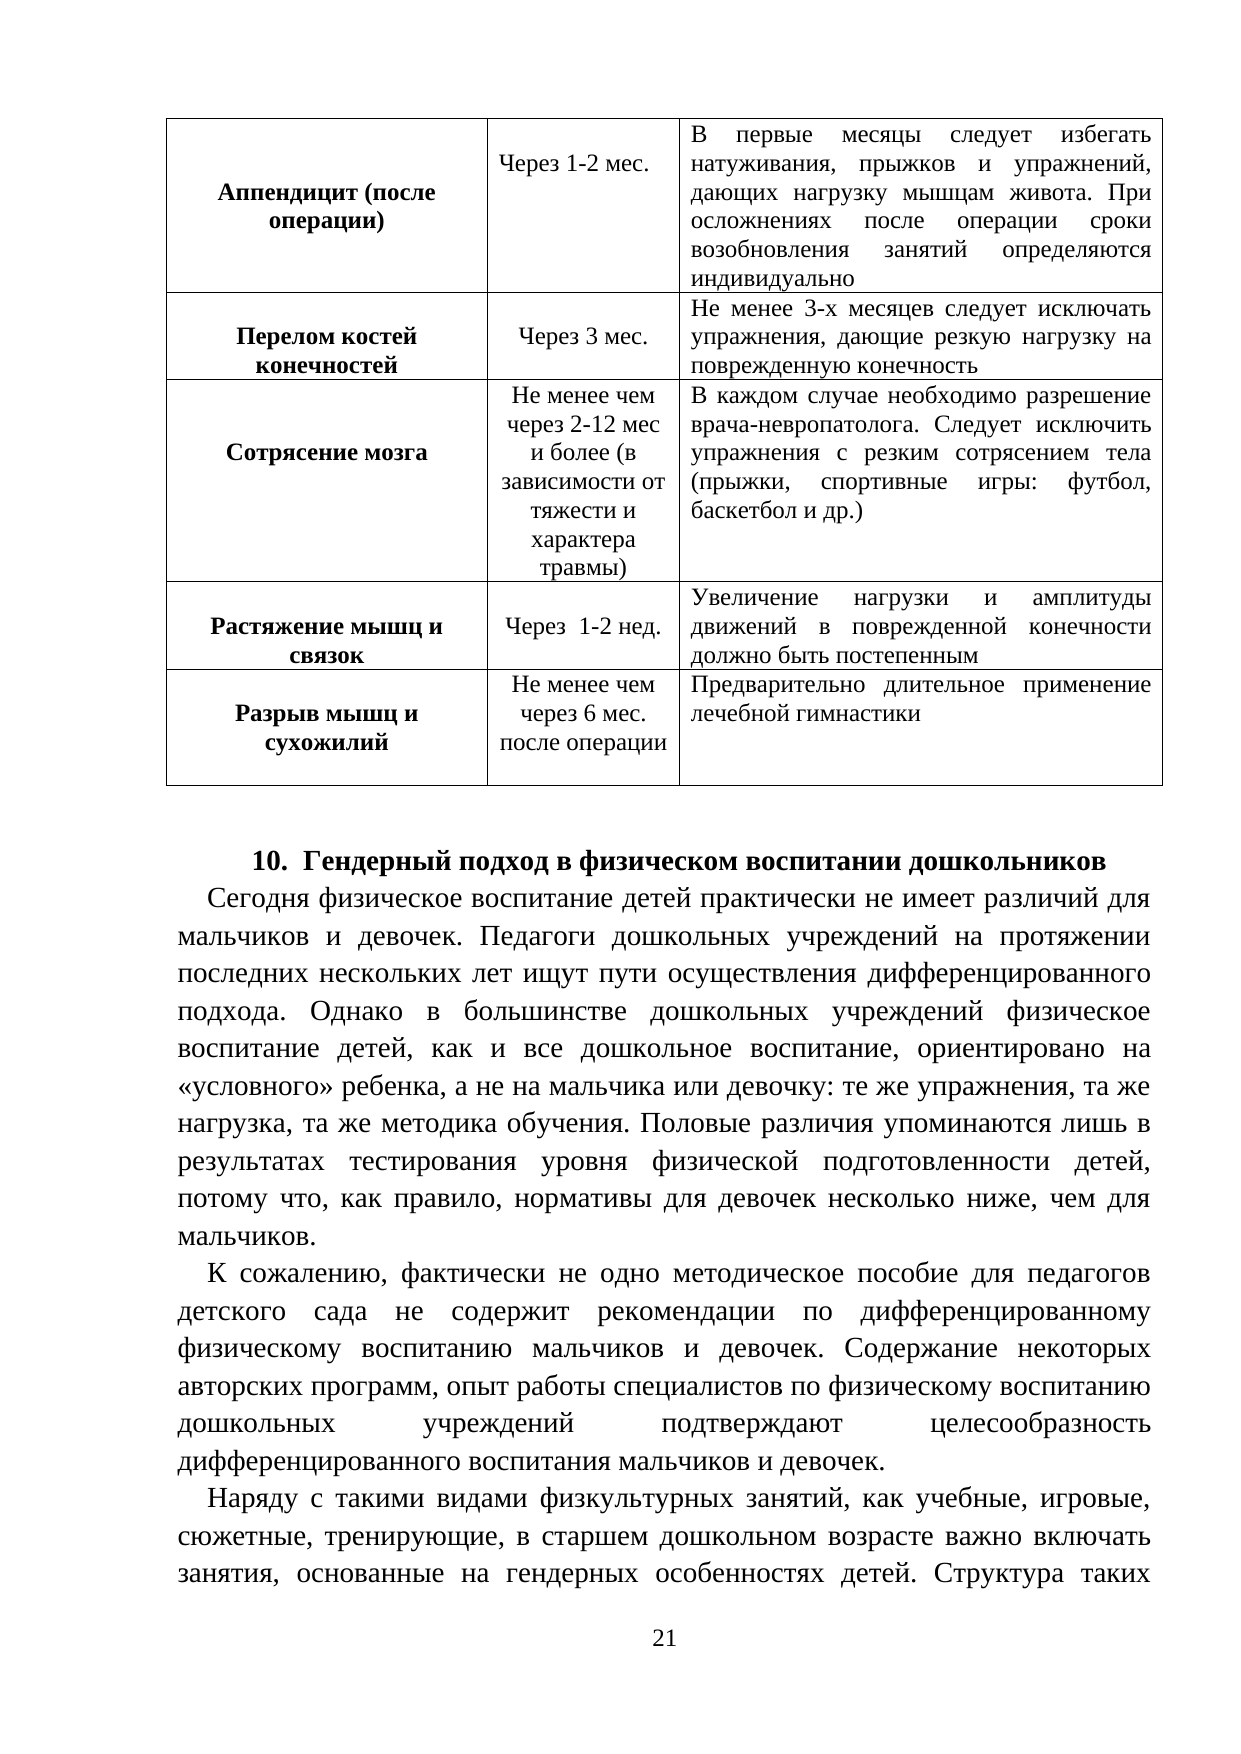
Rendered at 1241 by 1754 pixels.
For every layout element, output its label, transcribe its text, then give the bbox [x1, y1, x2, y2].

text К сожалению, фактически не одно методическое пособие для педагогов детского сада не содержит рекомендации по дифференцированному физическому воспитанию мальчиков и девочек. Содержание некоторых авторских программ, опыт работы специалистов по физическому воспитанию дошкольных учреждений подтверждают целесообразность дифференцированного воспитания мальчиков и девочек. [177, 1252, 1152, 1477]
table_cell Через 1-2 нед. [488, 582, 679, 668]
table_cell Растяжение мышц и связок [167, 582, 487, 668]
table_cell Сотрясение мозга [167, 380, 487, 581]
table_cell В каждом случае необходимо разрешение врача-невропатолога. Следует исключить упражнения с резким сотрясением тела (прыжки, спортивные игры: футбол, баскетбол и др.) [680, 380, 1162, 581]
table_cell Увеличение нагрузки и амплитуды движений в поврежденной конечности должно быть постепенным [680, 582, 1162, 668]
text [177, 1477, 1152, 1589]
table_cell Через 1-2 мес. [488, 119, 679, 292]
list Гендерный подход в физическом воспитании дошкольников [177, 843, 1152, 877]
table_cell В первые месяцы следует избегать натуживания, прыжков и упражнений, дающих нагрузку мышцам живота. При осложнениях после операции сроки возобновления занятий определяются индивидуально [680, 119, 1162, 292]
table_cell Разрыв мышц и сухожилий [167, 670, 487, 784]
table_cell Аппендицит (после операции) [167, 119, 487, 292]
table_cell Не менее чем через 2-12 мес и более (в зависимости от тяжести и характера травмы) [488, 380, 679, 581]
table_cell Не менее 3-х месяцев следует исключать упражнения, дающие резкую нагрузку на поврежденную конечность [680, 293, 1162, 379]
table_cell Через 3 мес. [488, 293, 679, 379]
text Сегодня физическое воспитание детей практически не имеет различий для мальчиков и девочек. Педагоги дошкольных учреждений на протяжении последних нескольких лет ищут пути осуществления дифференцированного подхода. Однако в большинстве дошкольных учреждений физическое воспитание детей, как и все дошкольное воспитание, ориентировано на «условного» ребенка, а не на мальчика или девочку: те же упражнения, та же нагрузка, та же методика обучения. Половые различия упоминаются лишь в результатах тестирования уровня физической подготовленности детей, потому что, как правило, нормативы для девочек несколько ниже, чем для мальчиков. [177, 877, 1152, 1252]
table_cell Предварительно длительное применение лечебной гимнастики [680, 670, 1162, 784]
table_cell Перелом костей конечностей [167, 293, 487, 379]
table_cell Не менее чем через 6 мес. после операции [488, 670, 679, 784]
